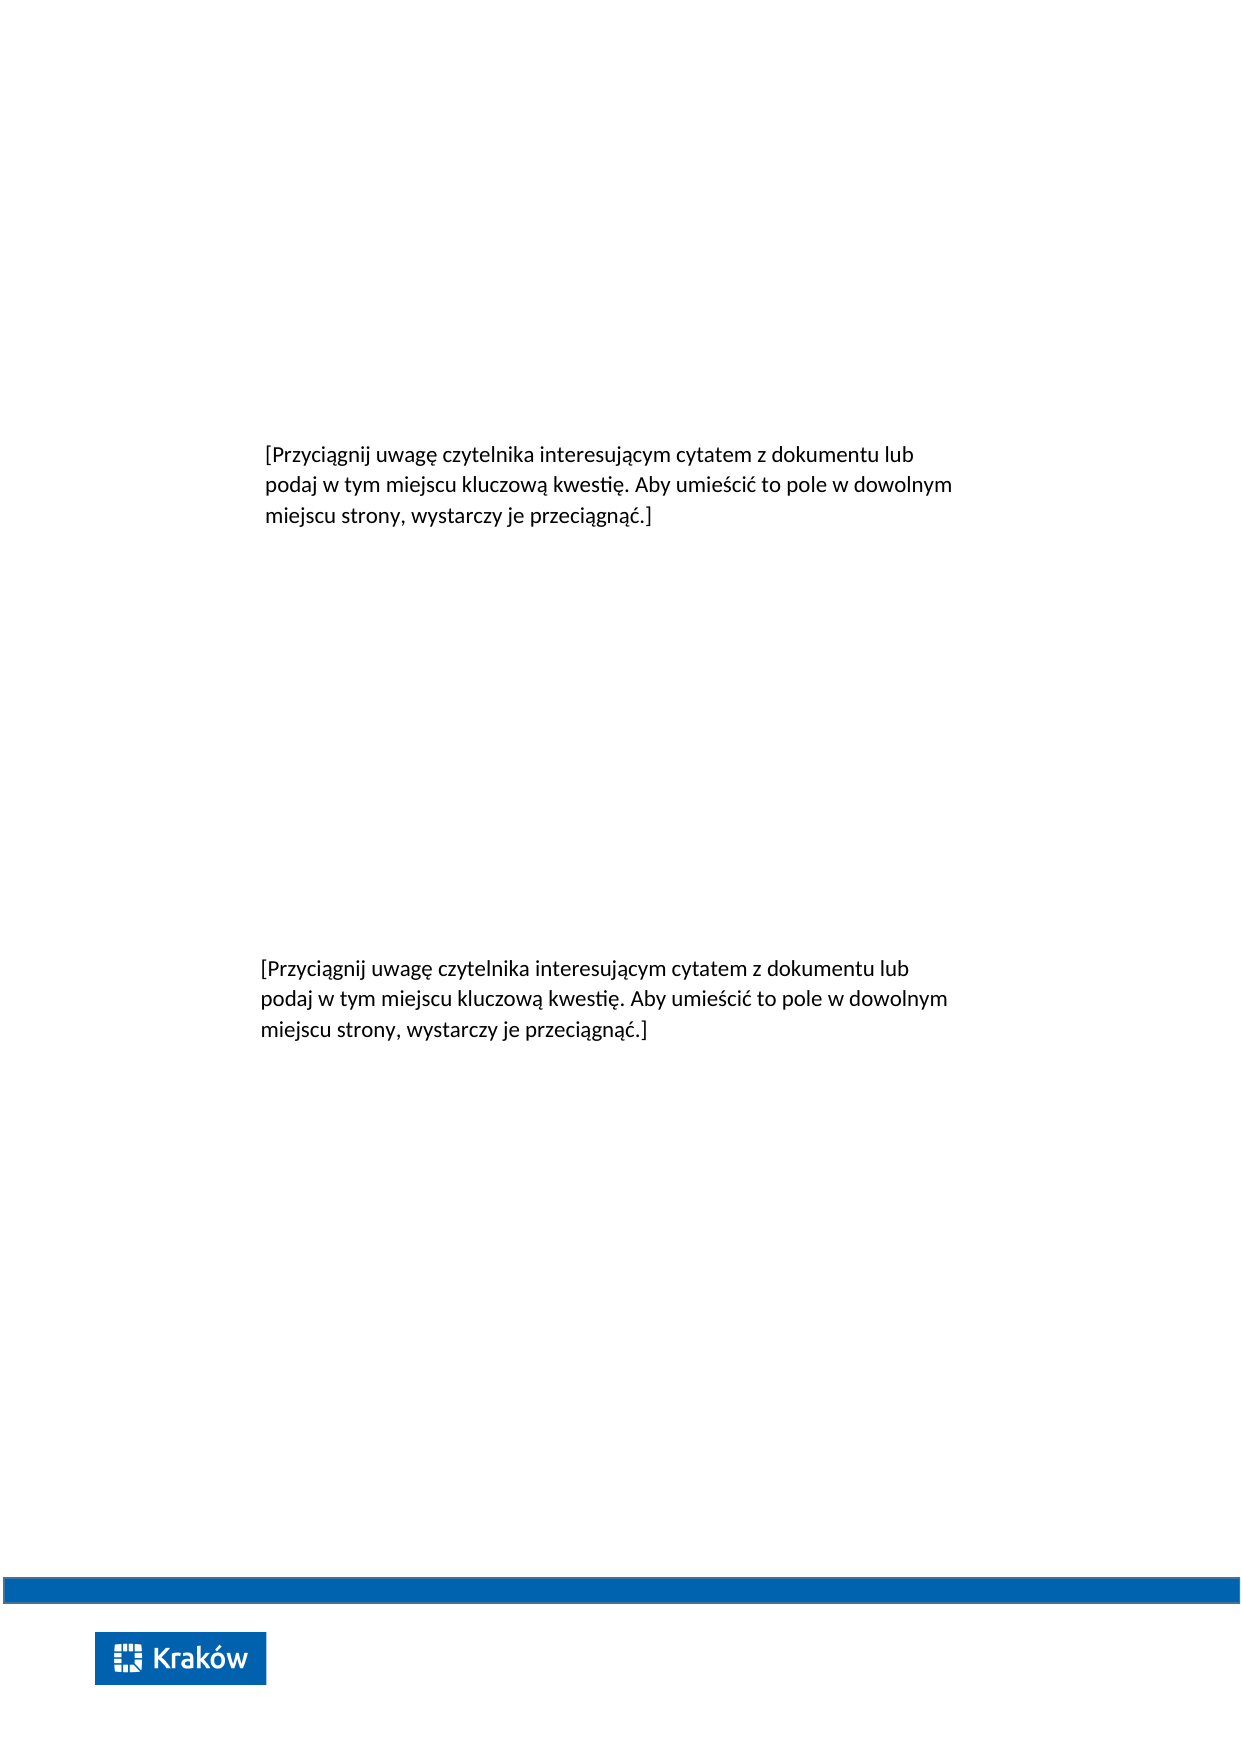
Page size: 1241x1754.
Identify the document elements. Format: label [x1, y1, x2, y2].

picture [95, 1632, 267, 1685]
